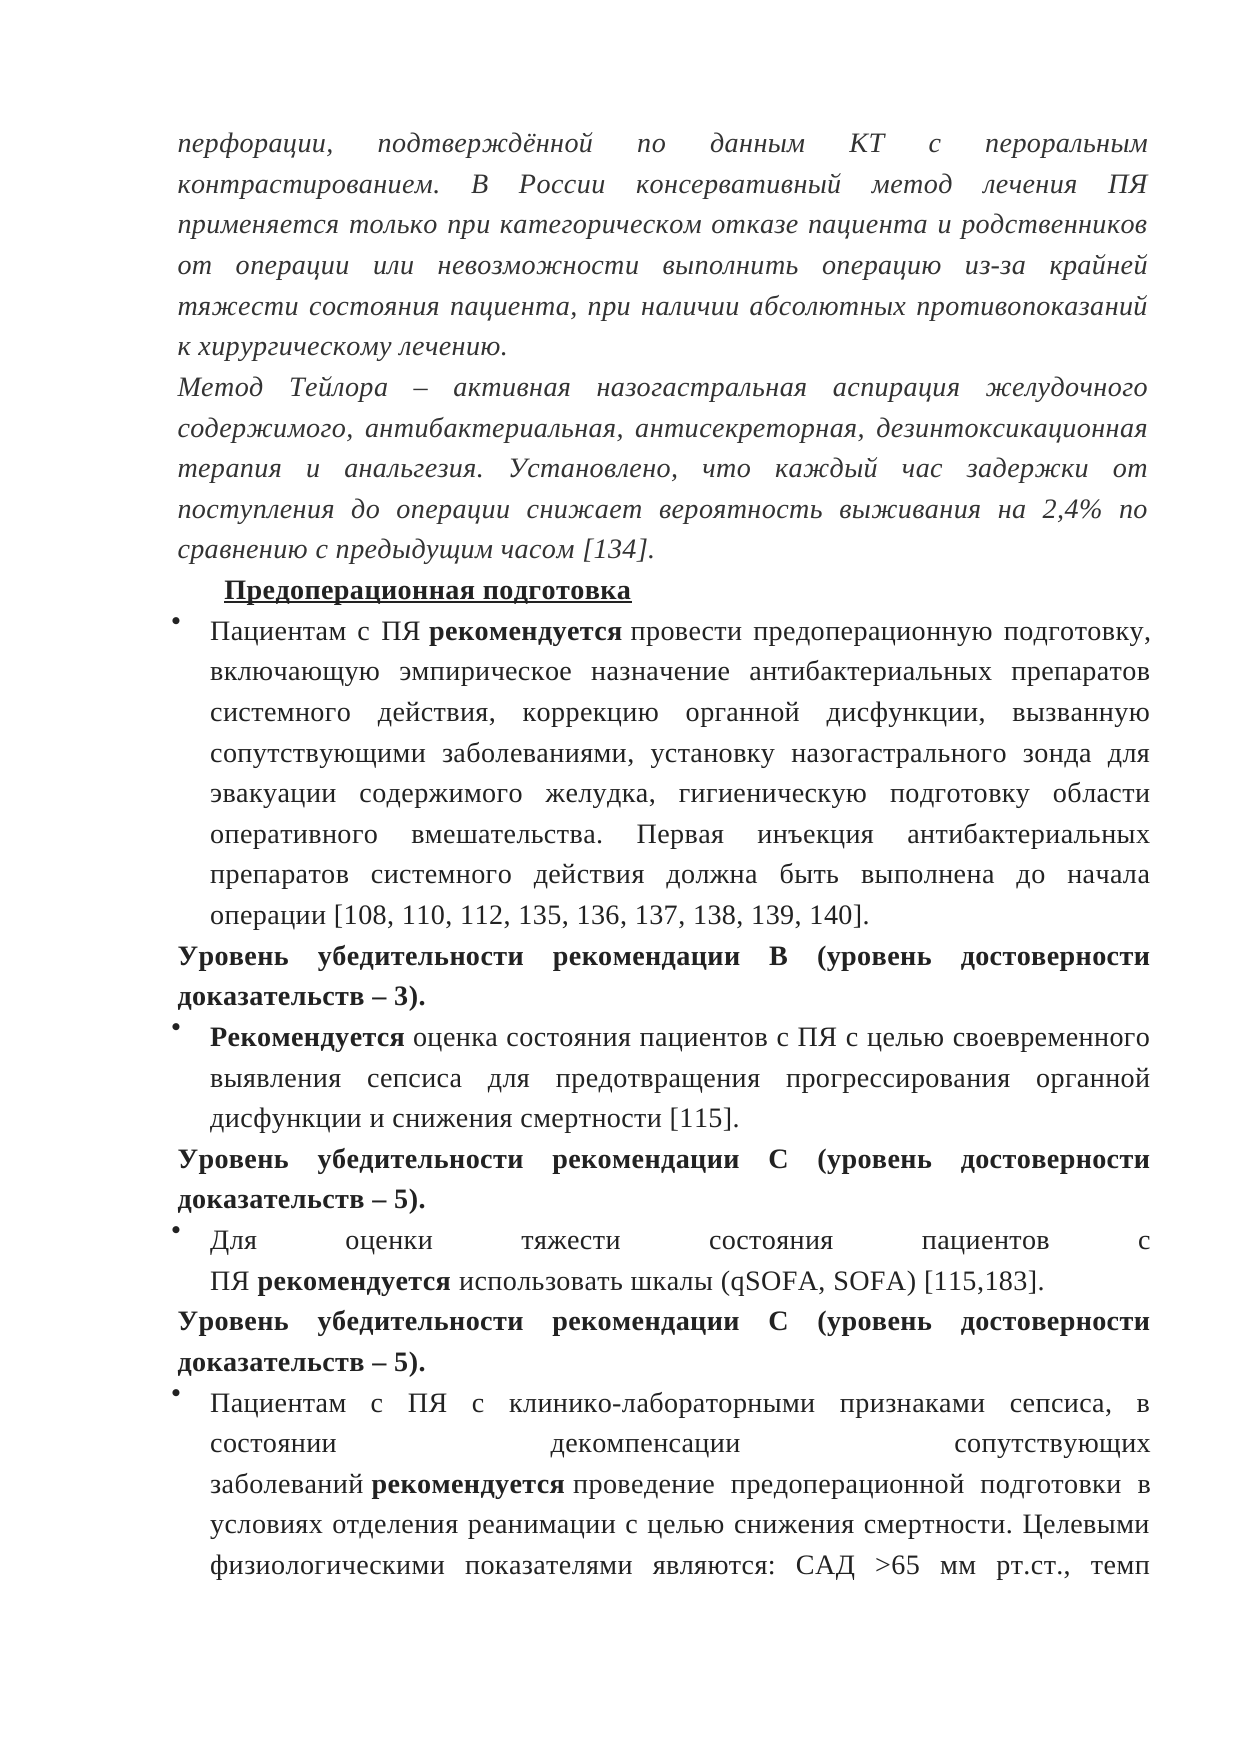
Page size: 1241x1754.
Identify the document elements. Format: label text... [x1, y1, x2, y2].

list Для оценки тяжести состояния пациентов с ПЯ рекомендуется использовать шкалы (qSOFA, SOFA) [115,183]. [172, 1215, 1152, 1296]
text Уровень убедительности рекомендации С (уровень достоверности доказательств – 5). [177, 1134, 1152, 1215]
text Предоперационная подготовка [224, 565, 1105, 606]
text Метод Тейлора – активная назогастральная аспирация желудочного содержимого, антибактериальная, антисекреторная, дезинтоксикационная терапия и анальгезия. Установлено, что каждый час задержки от поступления до операции снижает вероятность выживания на 2,4% по сравнению с предыдущим часом [134]. [177, 362, 1152, 565]
list Рекомендуется оценка состояния пациентов с ПЯ с целью своевременного выявления сепсиса для предотвращения прогрессирования органной дисфункции и снижения смертности [115]. [172, 1012, 1152, 1134]
list Пациентам с ПЯ рекомендуется провести предоперационную подготовку, включающую эмпирическое назначение антибактериальных препаратов системного действия, коррекцию органной дисфункции, вызванную сопутствующими заболеваниями, установку назогастрального зонда для эвакуации содержимого желудка, гигиеническую подготовку области оперативного вмешательства. Первая инъекция антибактериальных препаратов системного действия должна быть выполнена до начала операции [108, 110, 112, 135, 136, 137, 138, 139, 140]. [172, 606, 1152, 931]
text Уровень убедительности рекомендации С (уровень достоверности доказательств – 5). [177, 1296, 1152, 1377]
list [172, 1377, 1152, 1581]
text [177, 118, 1152, 362]
text Уровень убедительности рекомендации B (уровень достоверности доказательств – 3). [177, 931, 1152, 1012]
